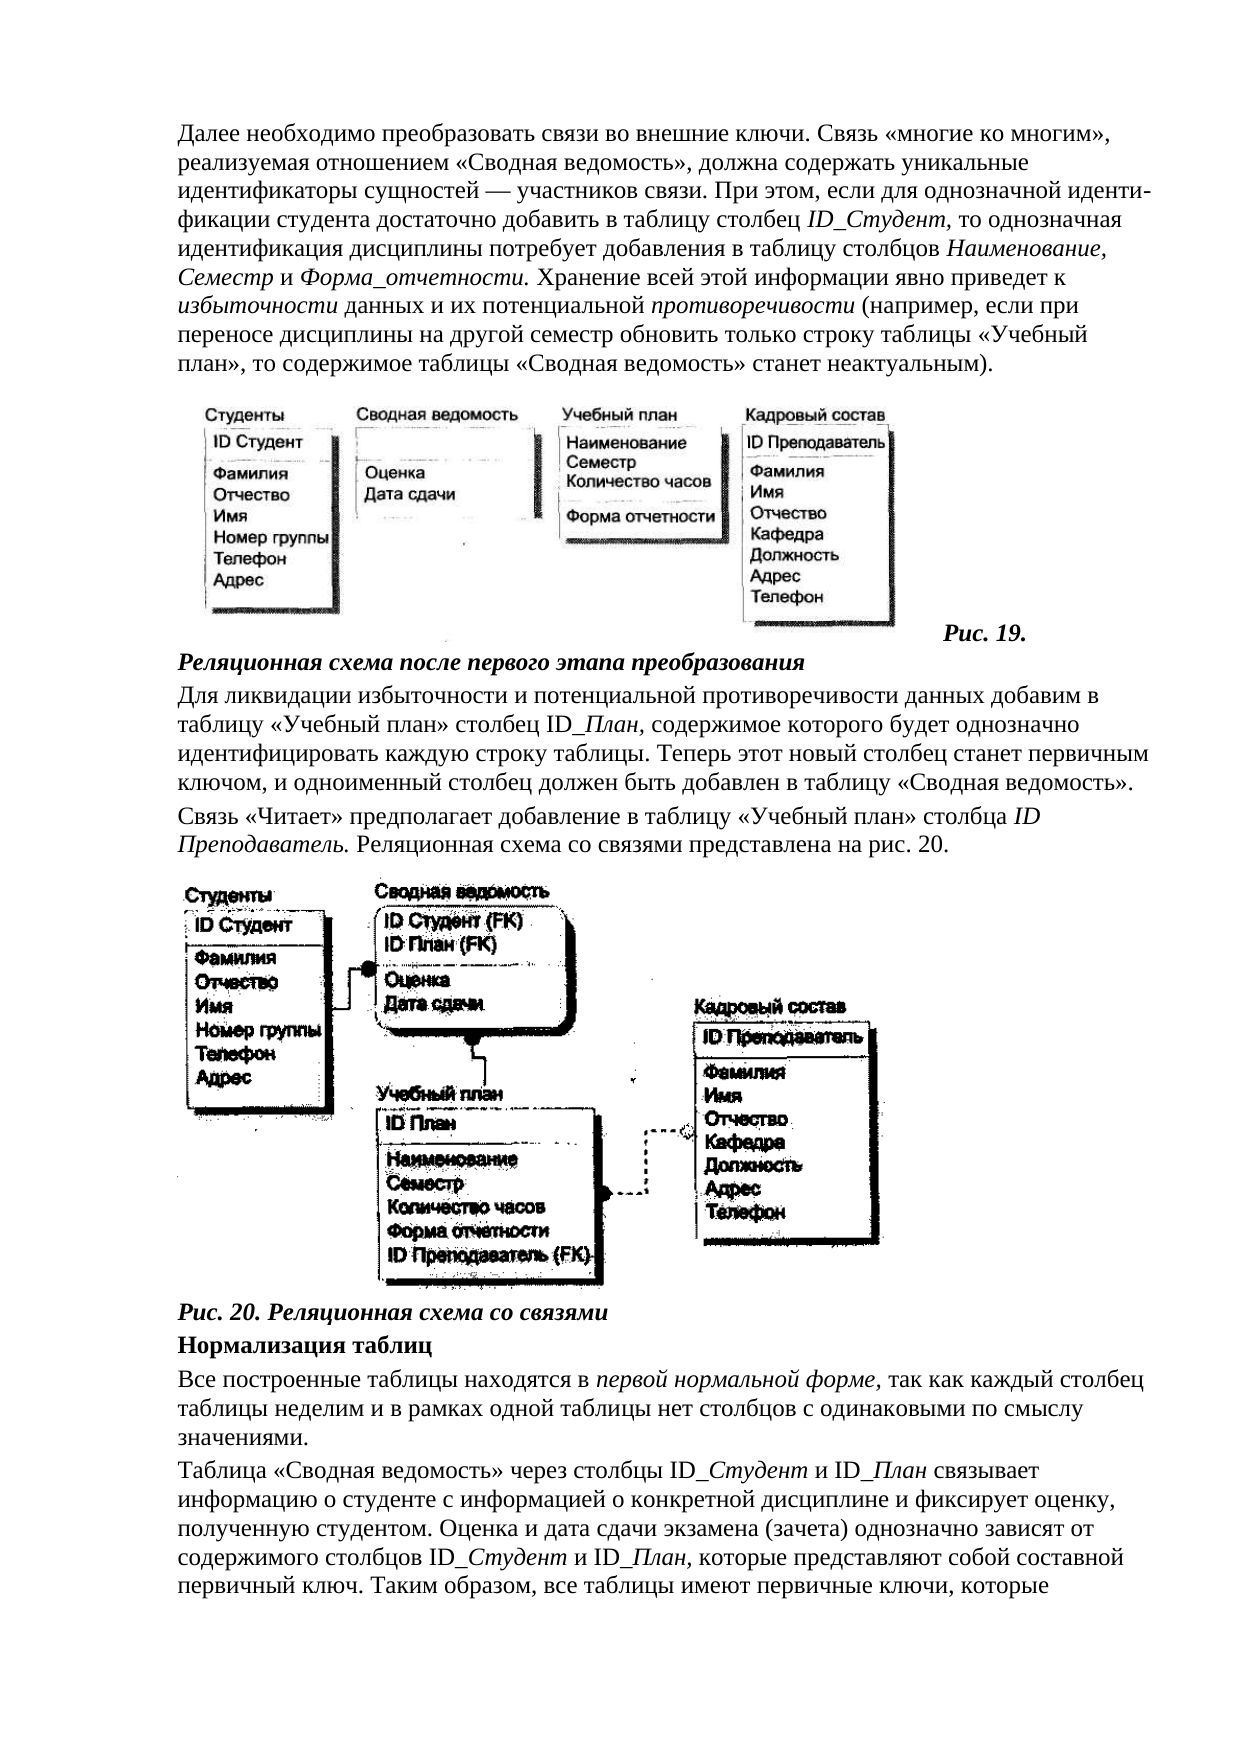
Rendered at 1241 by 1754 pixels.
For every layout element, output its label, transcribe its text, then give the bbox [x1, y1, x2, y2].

text Далее необходимо преобразовать связи во внешние ключи. Связь «многие ко многим», реализуемая отношением «Сводная ведомость», должна содержать уникальные идентификаторы сущностей — участников связи. При этом, если для однозначной идентификации студента достаточно добавить в таблицу столбец ID_Cmyдент, то однозначная идентификация дисциплины потребует добавления в таблицу столбцов Наименование, Семестр и Форма_отчетности. Хранение всей этой информации явно приведет к избыточности данных и их потенциальной противоречивости (например, если при переносе дисциплины на другой семестр обновить только строку таблицы «Учебный план», то содержимое таблицы «Сводная ведомость» станет неактуальным). [177, 118, 1152, 377]
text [177, 1456, 1152, 1599]
text Нормализация таблиц [177, 1330, 1152, 1359]
picture [177, 382, 937, 642]
text Связь «Читает» предполагает добавление в таблицу «Учебный план» столбца ID Преподаватель. Реляционная схема со связями представлена на рис. 20. [177, 801, 1152, 858]
text Для ликвидации избыточности и потенциальной противоречивости данных добавим в таблицу «Учебный план» столбец ID_План, содержимое которого будет однозначно идентифицировать каждую строку таблицы. Теперь этот новый столбец станет первичным ключом, и одноименный столбец должен быть добавлен в таблицу «Сводная ведомость». [177, 681, 1152, 796]
text Все построенные таблицы находятся в первой нормальной форме, так как каждый столбец таблицы неделим и в рамках одной таблицы нет столбцов с одинаковыми по смыслу значениями. [177, 1364, 1152, 1451]
picture [177, 863, 890, 1292]
text Рис. 20. Реляционная схема со связями [177, 1297, 1152, 1325]
